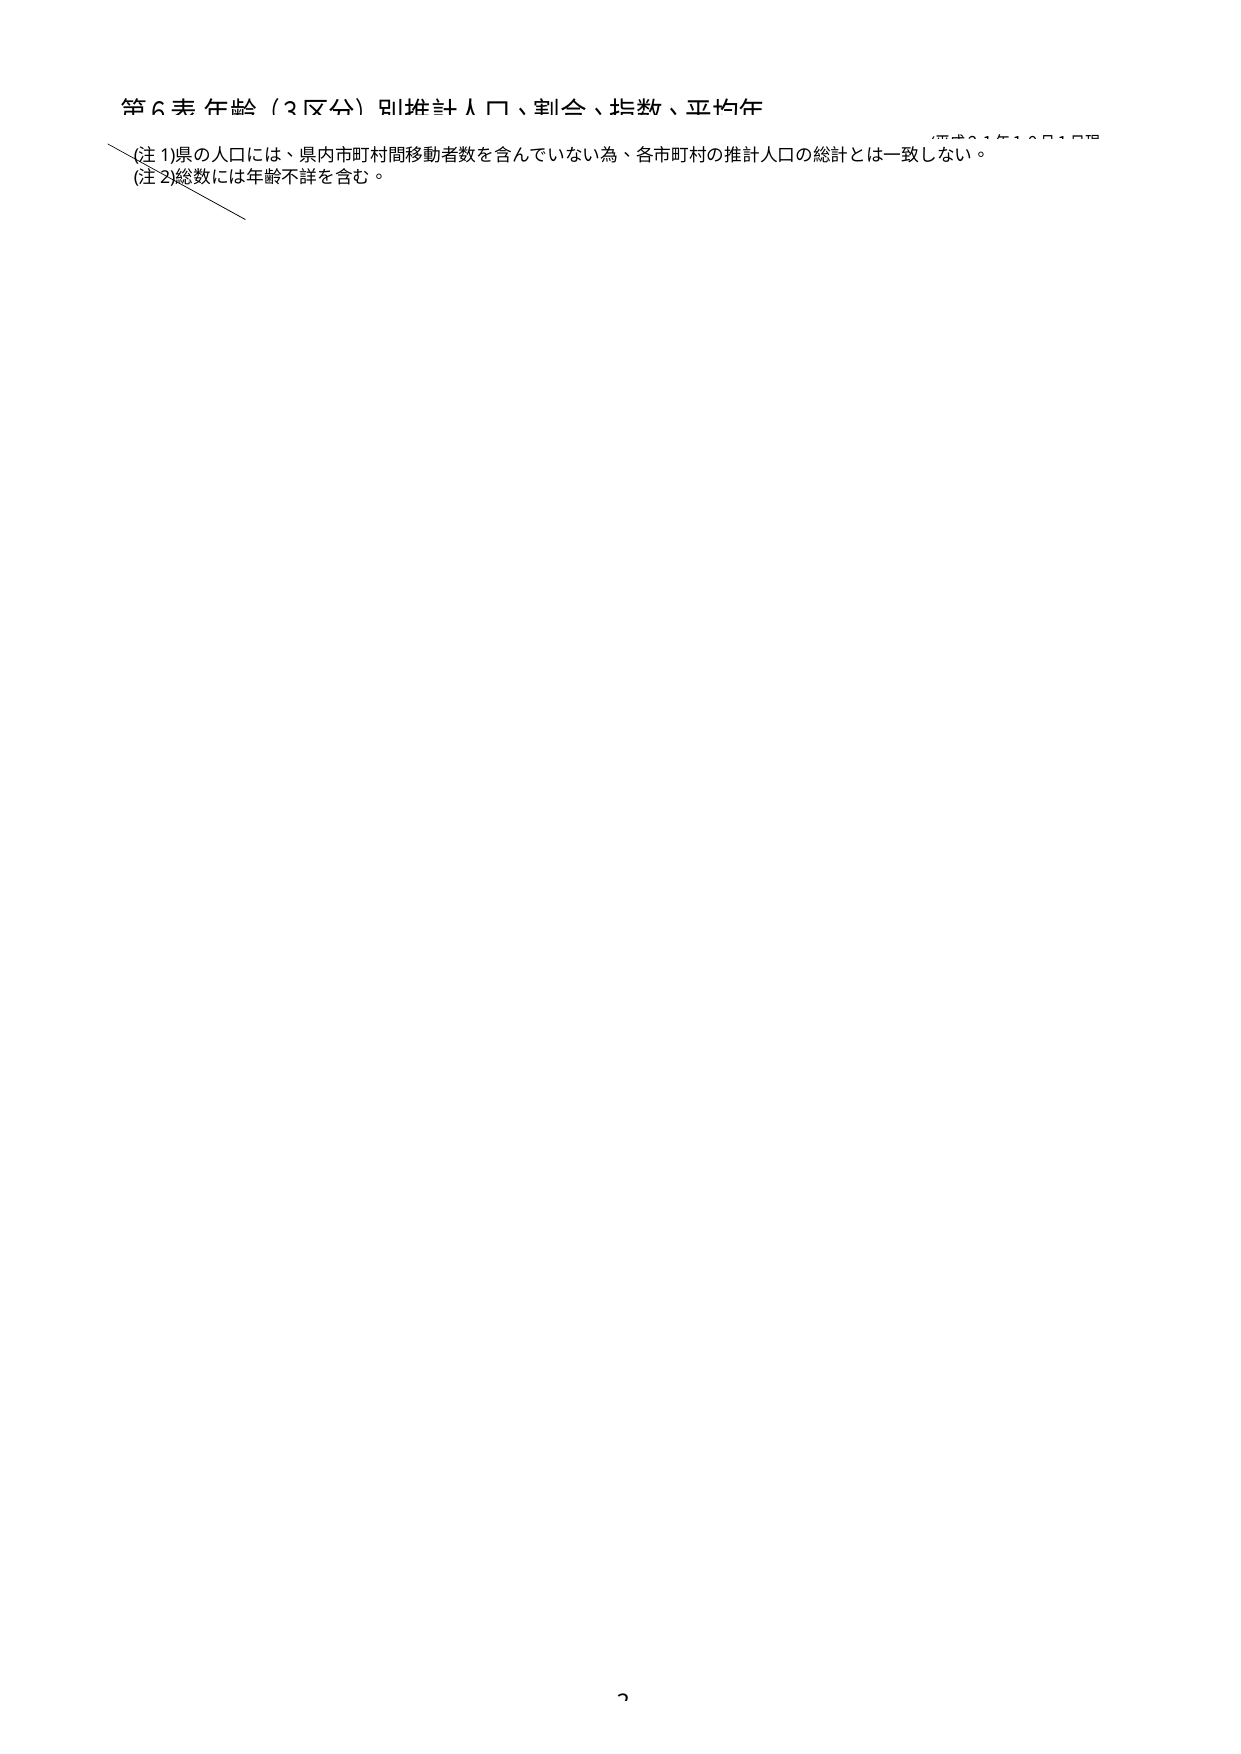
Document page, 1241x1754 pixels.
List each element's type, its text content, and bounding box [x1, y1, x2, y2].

text (注1)県の人口には、県内市町村間移動者数を含んでいない為、各市町村の推計人口の総計とは一致しない。 [133, 144, 1144, 166]
text (注2)総数には年齢不詳を含む。 [133, 166, 1144, 188]
